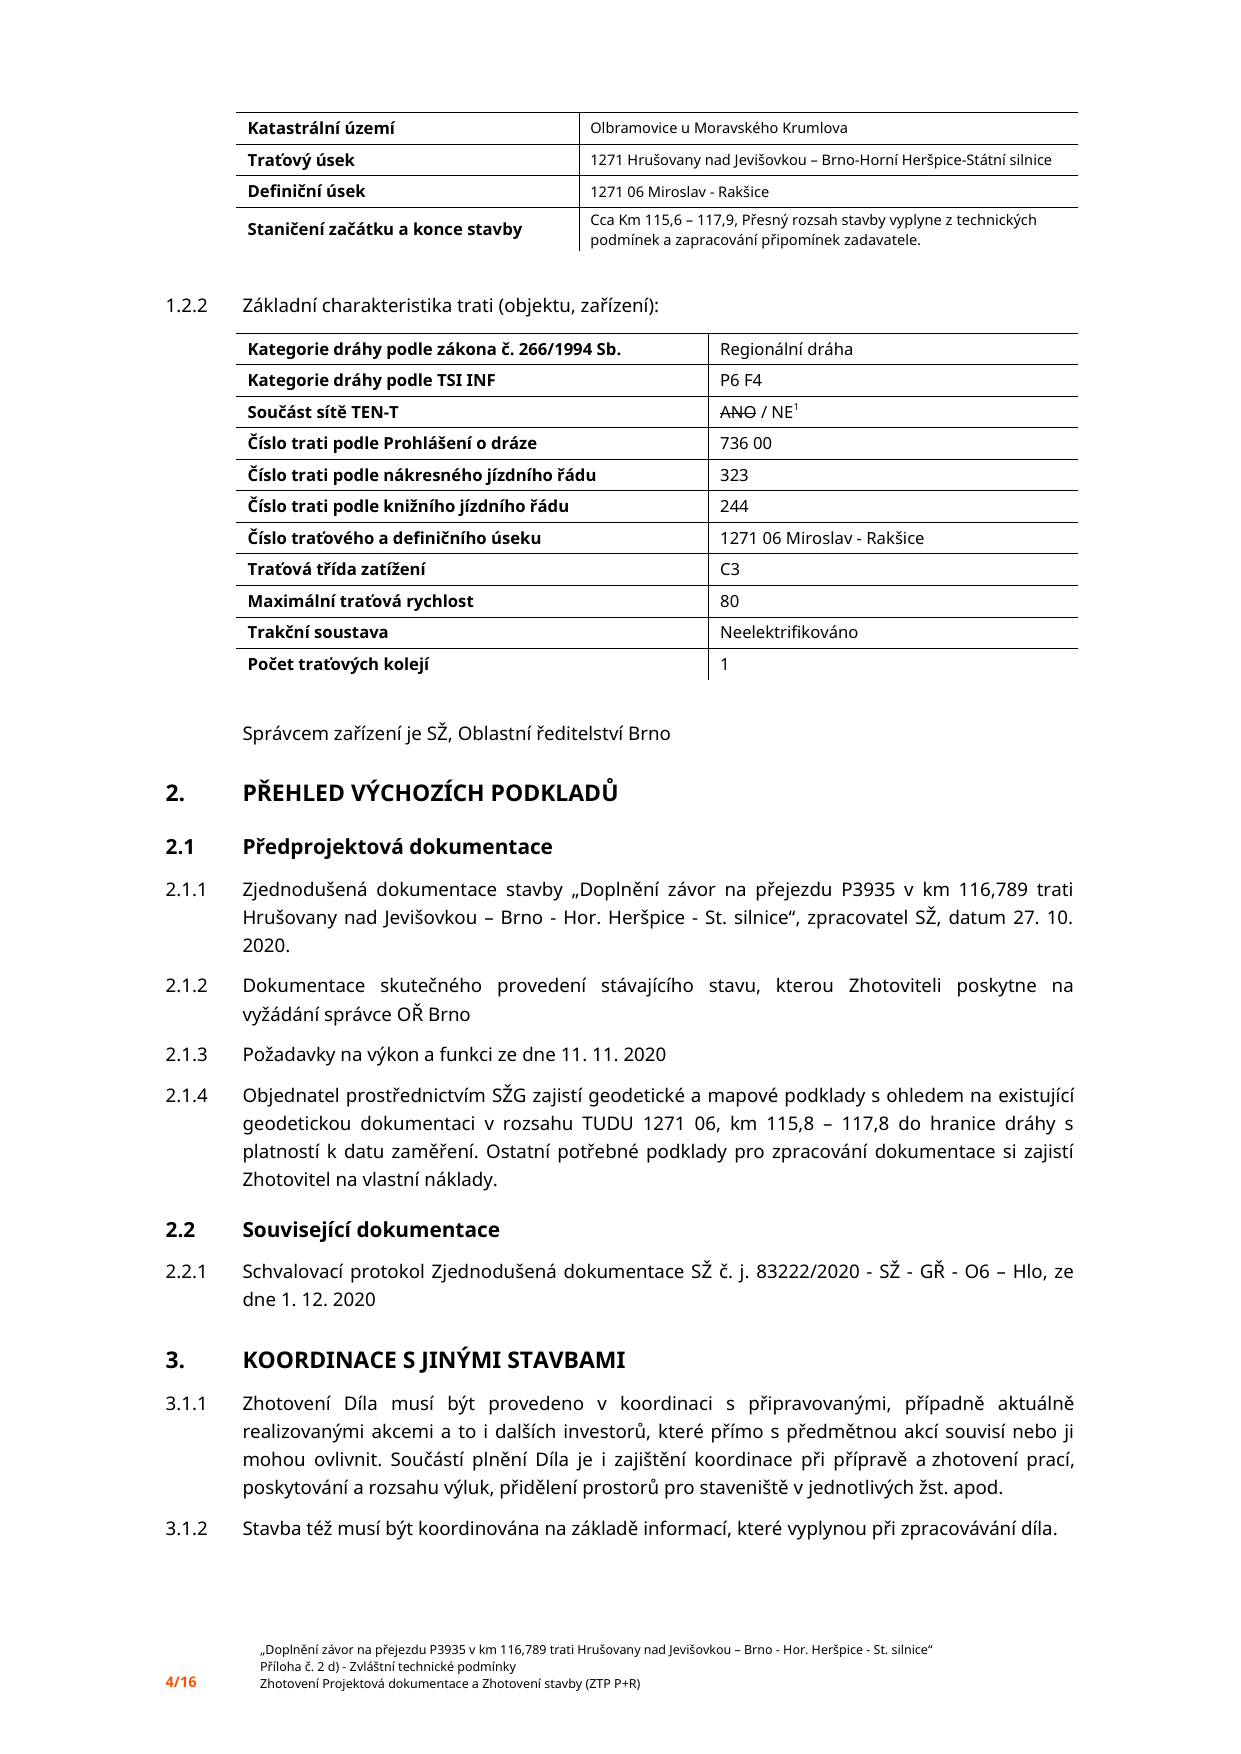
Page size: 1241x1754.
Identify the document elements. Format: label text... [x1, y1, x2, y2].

table_header Kategorie dráhy podle zákona č. 266/1994 Sb. [236, 334, 708, 364]
text Základní charakteristika trati (objektu, zařízení): [165, 292, 1075, 317]
text Objednatel prostřednictvím SŽG zajistí geodetické a mapové podklady s ohledem na existující geodetickou dokumentaci v rozsahu TUDU 1271 06, km 115,8 – 117,8 do hranice dráhy s platností k datu zaměření. Ostatní potřebné podklady pro zpracování dokumentace si zajistí Zhotovitel na vlastní náklady. [165, 1082, 1075, 1191]
table_cell Katastrální území [236, 113, 579, 144]
text PŘEHLED VÝCHOZÍCH PODKLADŮ [165, 777, 1075, 808]
text KOORDINACE S JINÝMI STAVBAMI [165, 1344, 1075, 1375]
table_cell Staničení začátku a konce stavby [236, 208, 579, 251]
table_cell Cca Km 115,6 – 117,9, Přesný rozsah stavby vyplyne z technických podmínek a zapracování připomínek zadavatele. [580, 208, 1078, 251]
table_cell Číslo trati podle Prohlášení o dráze [236, 428, 708, 459]
table_cell Počet traťových kolejí [236, 649, 708, 679]
table_cell 244 [709, 491, 1078, 522]
table_cell Maximální traťová rychlost [236, 586, 708, 616]
table_cell 1 [709, 649, 1078, 679]
text Stavba též musí být koordinována na základě informací, které vyplynou při zpracovávání díla. [165, 1515, 1075, 1541]
table_cell Definiční úsek [236, 176, 579, 207]
table_cell C3 [709, 554, 1078, 585]
text Schvalovací protokol Zjednodušená dokumentace SŽ č. j. 83222/2020 - SŽ - GŘ - O6 – Hlo, ze dne 1. 12. 2020 [165, 1258, 1075, 1312]
table_cell P6 F4 [709, 365, 1078, 396]
table_cell Číslo trati podle nákresného jízdního řádu [236, 460, 708, 490]
table_cell Číslo traťového a definičního úseku [236, 523, 708, 553]
table_header Regionální dráha [709, 334, 1078, 364]
text Dokumentace skutečného provedení stávajícího stavu, kterou Zhotoviteli poskytne na vyžádání správce OŘ Brno [165, 973, 1075, 1026]
table_cell 1271 06 Miroslav - Rakšice [709, 523, 1078, 553]
table_cell 736 00 [709, 428, 1078, 459]
table_cell Traťová třída zatížení [236, 554, 708, 585]
table_cell 1271 Hrušovany nad Jevišovkou – Brno-Horní Heršpice-Státní silnice [580, 145, 1078, 175]
table_cell Číslo trati podle knižního jízdního řádu [236, 491, 708, 522]
text Správcem zařízení je SŽ, Oblastní ředitelství Brno [242, 720, 1075, 746]
table_cell Trakční soustava [236, 618, 708, 648]
text Předprojektová dokumentace [165, 832, 1075, 861]
table_cell Součást sítě TEN-T [236, 397, 708, 427]
table_cell Olbramovice u Moravského Krumlova [580, 113, 1078, 144]
table_cell 323 [709, 460, 1078, 490]
table_cell 1271 06 Miroslav - Rakšice [580, 176, 1078, 207]
table_cell Kategorie dráhy podle TSI INF [236, 365, 708, 396]
table_cell 80 [709, 586, 1078, 616]
table_cell ANO / NE1 [709, 397, 1078, 427]
text Zhotovení Díla musí být provedeno v koordinaci s připravovanými, případně aktuálně realizovanými akcemi a to i dalších investorů, které přímo s předmětnou akcí souvisí nebo ji mohou ovlivnit. Součástí plnění Díla je i zajištění koordinace při přípravě a zhotovení prací, poskytování a rozsahu výluk, přidělení prostorů pro staveniště v jednotlivých žst. apod. [165, 1391, 1075, 1500]
table_cell Neelektrifikováno [709, 618, 1078, 648]
text Související dokumentace [165, 1215, 1075, 1243]
text Zjednodušená dokumentace stavby „Doplnění závor na přejezdu P3935 v km 116,789 trati Hrušovany nad Jevišovkou – Brno - Hor. Heršpice - St. silnice“, zpracovatel SŽ, datum 27. 10. 2020. [165, 876, 1075, 958]
text Požadavky na výkon a funkci ze dne 11. 11. 2020 [165, 1041, 1075, 1067]
table_cell Traťový úsek [236, 145, 579, 175]
